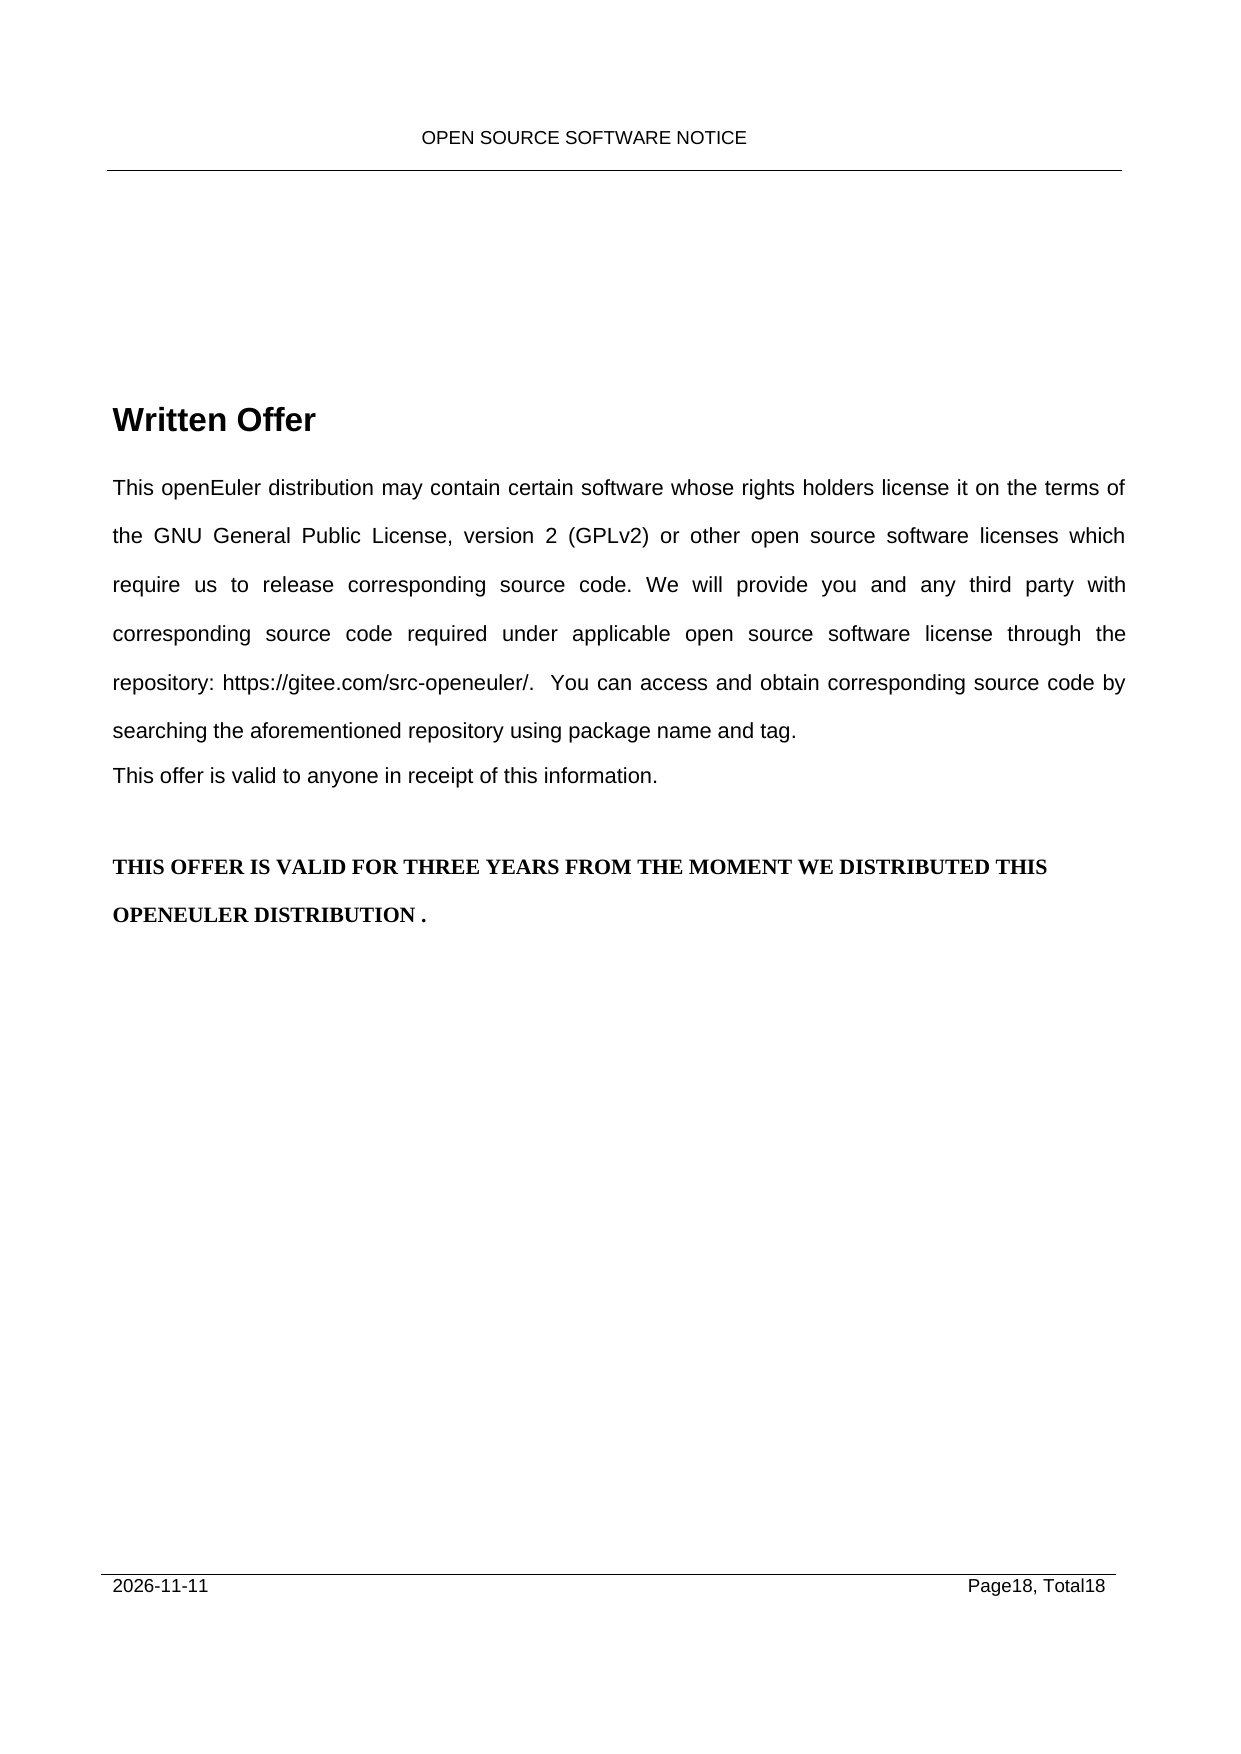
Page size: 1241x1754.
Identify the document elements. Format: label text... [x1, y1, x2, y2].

text This offer is valid to anyone in receipt of this information. [112, 760, 1128, 792]
text THIS OFFER IS VALID FOR THREE YEARS FROM THE MOMENT WE DISTRIBUTED THIS OPENEULER DISTRIBUTION . [112, 850, 1128, 931]
text Written Offer [112, 387, 1128, 452]
